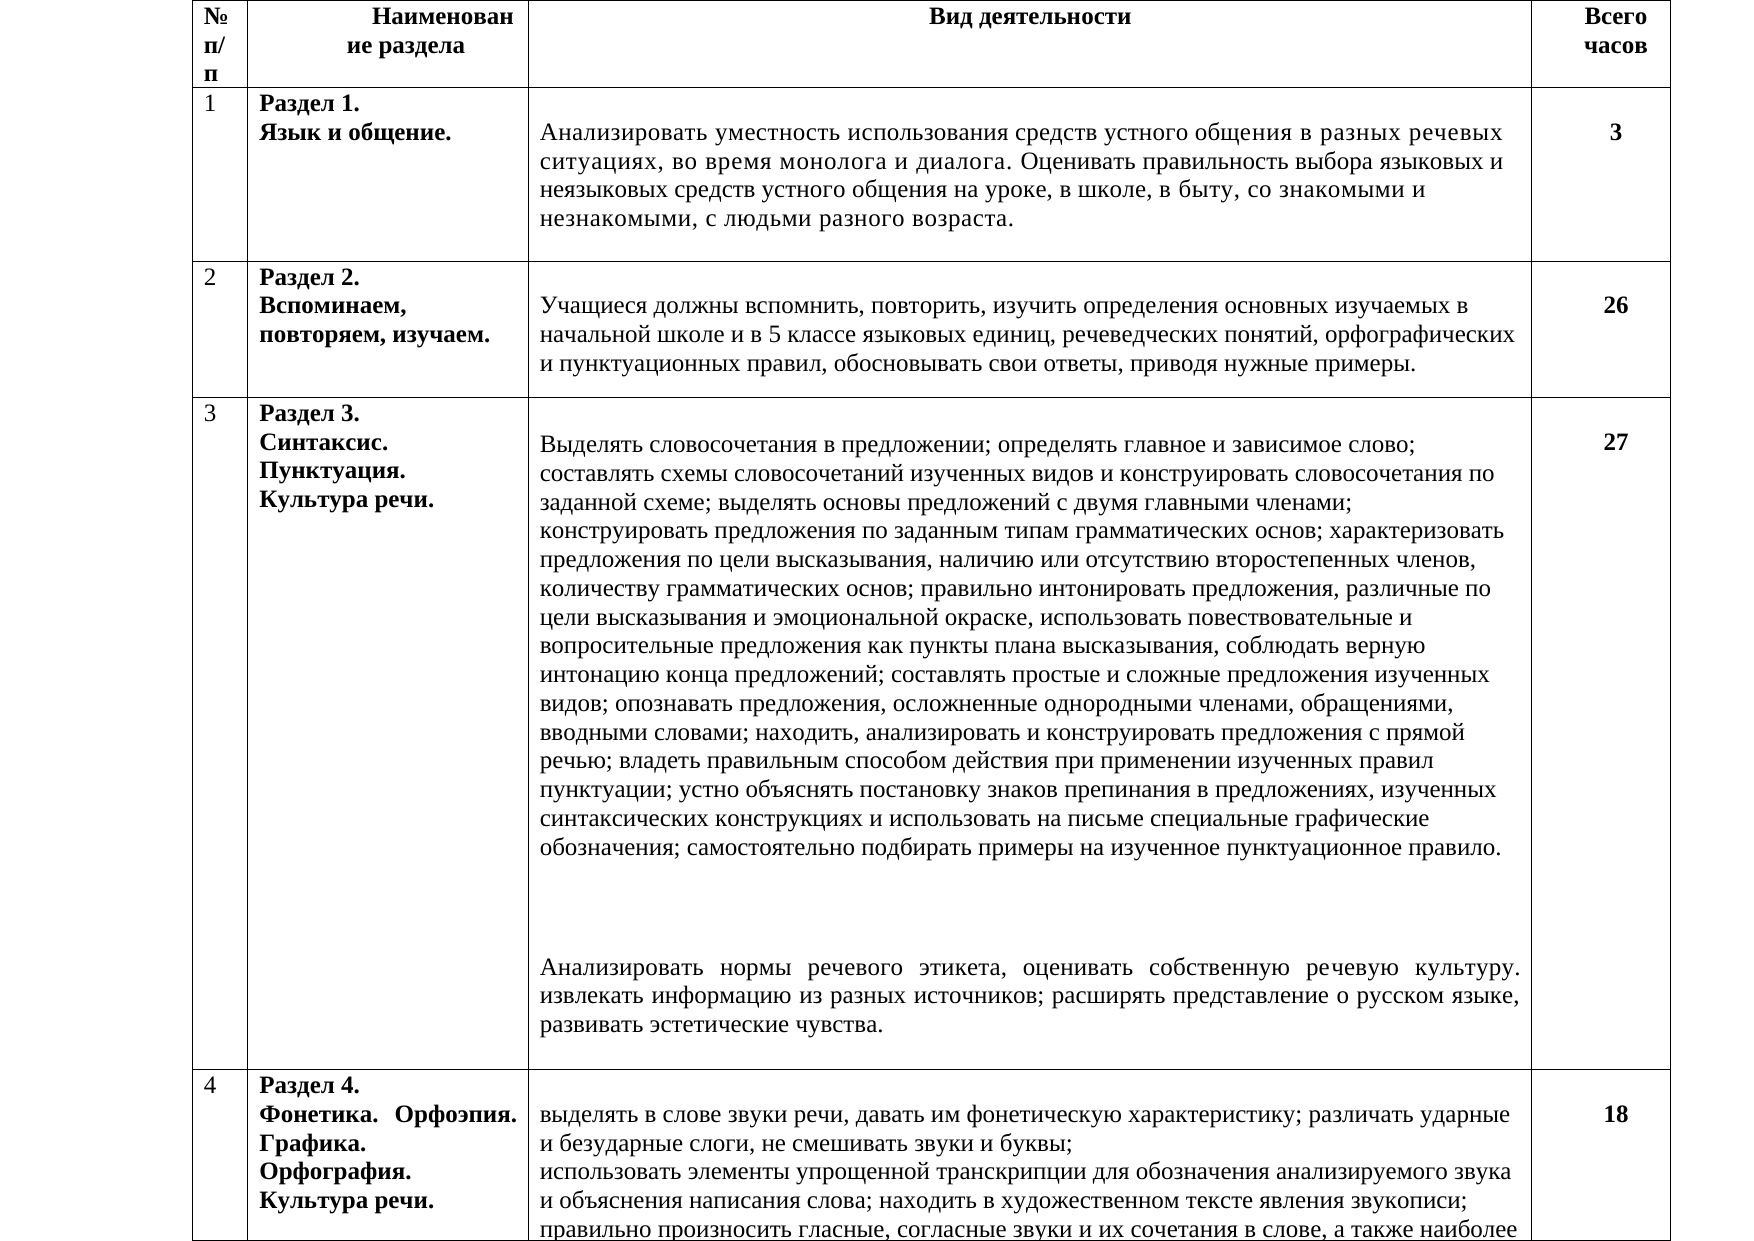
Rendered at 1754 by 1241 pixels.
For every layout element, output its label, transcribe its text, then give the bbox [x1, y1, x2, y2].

table_cell Выделять словосочетания в предложении; определять главное и зависимое слово; составлять схемы словосочетаний изученных видов и конструировать словосочетания по заданной схеме; выделять основы предложений с двумя главными членами; конструировать предложения по заданным типам грамматических основ; характеризовать предложения по цели высказывания, наличию или отсутствию второстепенных членов, количеству грамматических основ; правильно интонировать предложения, различные по цели высказывания и эмоциональной окраске, использовать повествовательные и вопросительные предложения как пункты плана высказывания, соблюдать верную интонацию конца предложений; составлять простые и сложные предложения изученных видов; опознавать предложения, осложненные однородными членами, обращениями, вводными словами; находить, анализировать и конструировать предложения с прямой речью; владеть правильным способом действия при применении изученных правил пунктуации; устно объяснять постановку знаков препинания в предложениях, изученных синтаксических конструкциях и использовать на письме специальные графические обозначения; самостоятельно подбирать примеры на изученное пунктуационное правило. Анализировать нормы речевого этикета, оценивать собственную речевую культуру. извлекать информацию из разных источников; расширять представление о русском языке, развивать эстетические чувства. [529, 398, 1531, 1069]
table_header № п/п [193, 1, 247, 87]
table_cell 18 [1532, 1070, 1670, 1240]
table_cell Раздел 4. Фонетика. Орфоэпия. Графика. Орфография. Культура речи. [248, 1070, 528, 1240]
table_cell 2 [193, 262, 247, 397]
table_cell выделять в слове звуки речи, давать им фонетическую характеристику; различать ударные и безударные слоги, не смешивать звуки и буквы; использовать элементы упрощенной транскрипции для обозначения анализируемого звука и объяснения написания слова; находить в художественном тексте явления звукописи; правильно произносить гласные, согласные звуки и их сочетания в слове, а также наиболее употребительные слова и формы изученных частей речи; работать с орфоэпическим словарем; правильно произносить названия букв русского алфавита; свободно пользоваться алфавитом, работая со словарями; проводить сопоставительный анализ звукового и буквенного состава слова; Анализировать нормы речевого этикета, оценивать собственную речевую культуру. извлекать информацию из разных источников; расширять представление о русском языке, развивать эстетические чувства. [529, 1070, 1531, 1240]
table_cell Раздел 2. Вспоминаем, повторяем, изучаем. [248, 262, 528, 397]
table_cell Раздел 3. Синтаксис. Пунктуация. Культура речи. [248, 398, 528, 1069]
table_header Наименование раздела [248, 1, 528, 87]
table_header Всего часов [1532, 1, 1670, 87]
table_cell 26 [1532, 262, 1670, 397]
table_cell 1 [193, 88, 247, 261]
table_cell 3 [193, 398, 247, 1069]
table_header Вид деятельности [529, 1, 1531, 87]
table_cell Раздел 1. Язык и общение. [248, 88, 528, 261]
table_cell Учащиеся должны вспомнить, повторить, изучить определения основных изучаемых в начальной школе и в 5 классе языковых единиц, речеведческих понятий, орфографических и пунктуационных правил, обосновывать свои ответы, приводя нужные примеры. [529, 262, 1531, 397]
table_cell 27 [1532, 398, 1670, 1069]
table_cell Анализировать уместность использования средств устного общения в разных речевых ситуациях, во время монолога и диалога. Оценивать правильность выбора языковых и неязыковых средств устного общения на уроке, в школе, в быту, со знакомыми и незнакомыми, с людьми разного возраста. [529, 88, 1531, 261]
table_cell 3 [1532, 88, 1670, 261]
table_cell 4 [193, 1070, 247, 1240]
